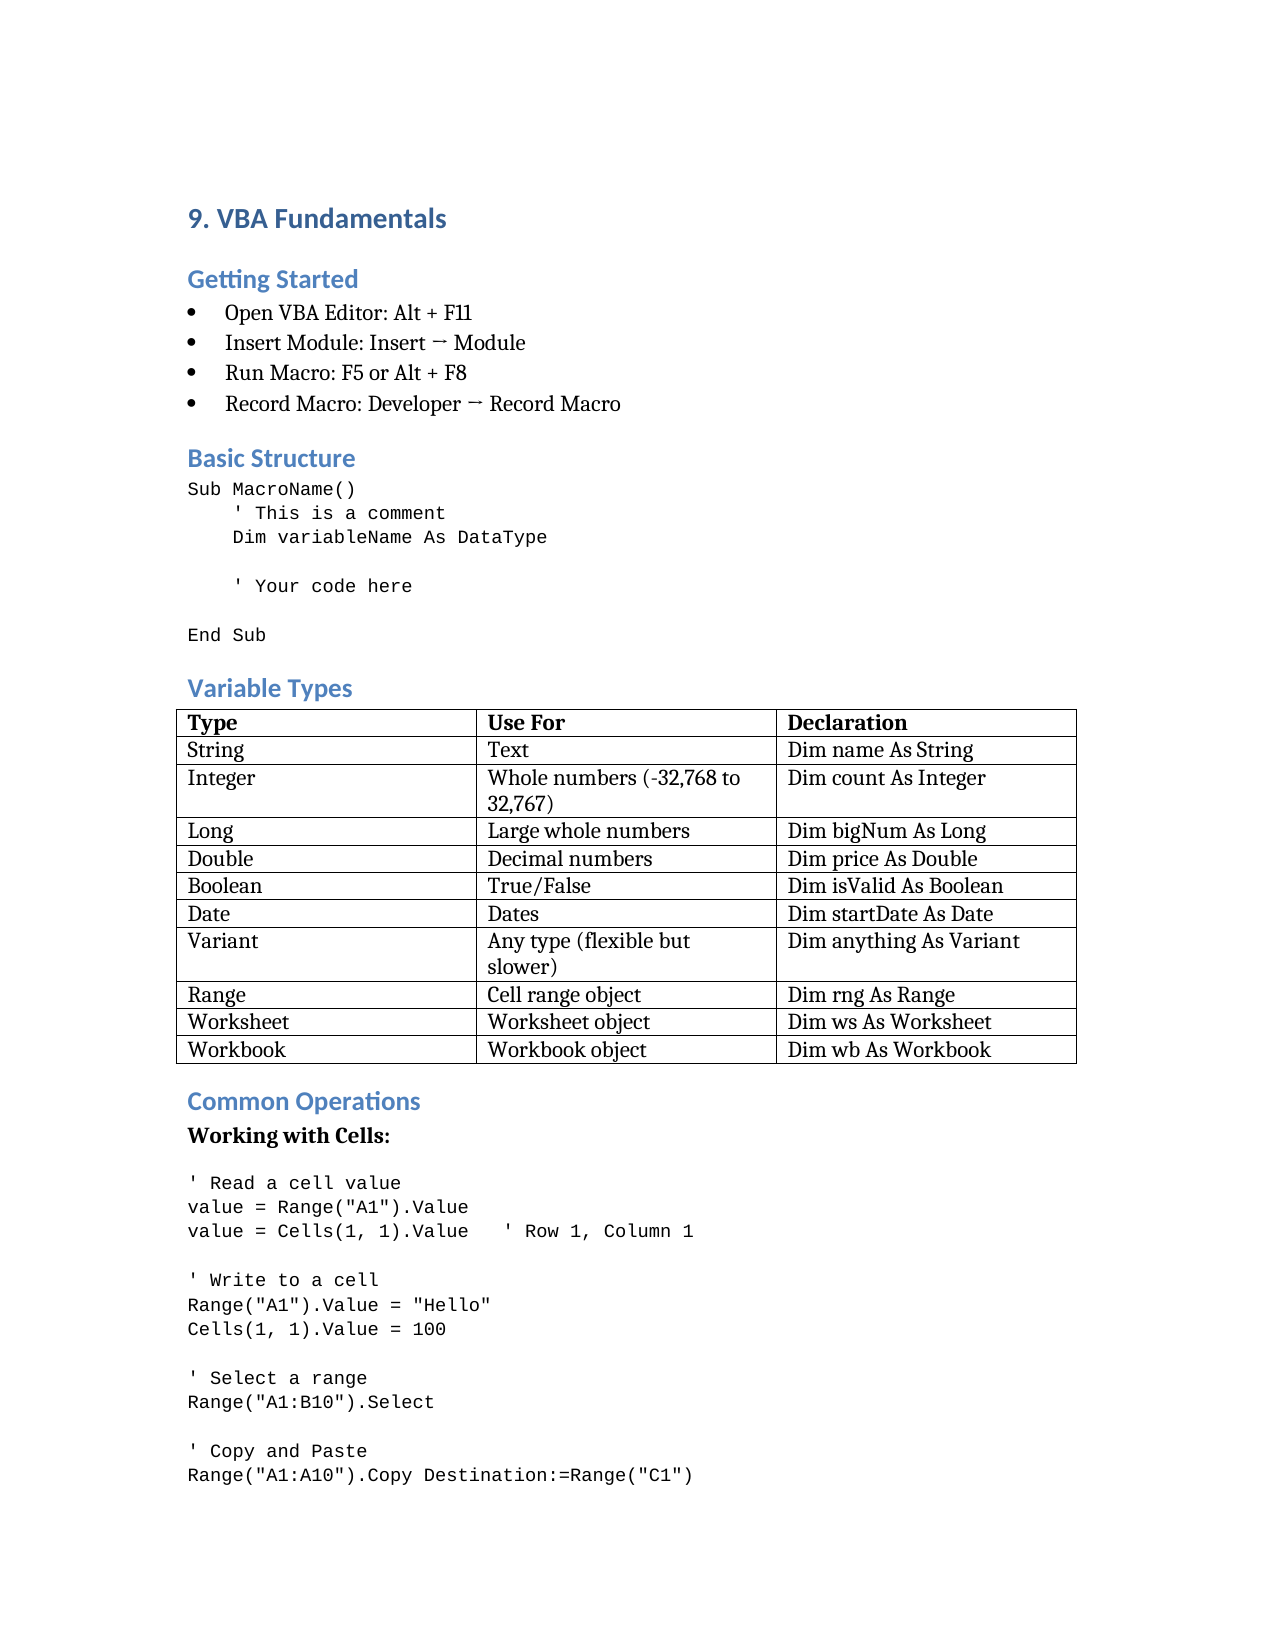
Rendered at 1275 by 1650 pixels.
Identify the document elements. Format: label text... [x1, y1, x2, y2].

table_cell Range [177, 982, 476, 1008]
table_cell True/False [477, 873, 776, 899]
table_cell Dim startDate As Date [777, 900, 1076, 927]
table_cell Double [177, 846, 476, 872]
table_cell Dim wb As Workbook [777, 1036, 1076, 1063]
table_cell Dim price As Double [777, 846, 1076, 872]
list Run Macro: F5 or Alt + F8 [187, 360, 1087, 386]
table_cell Decimal numbers [477, 846, 776, 872]
table_cell Dim name As String [777, 737, 1076, 763]
table_cell Long [177, 818, 476, 844]
table_cell Dim rng As Range [777, 982, 1076, 1008]
table_cell Whole numbers (-32,768 to 32,767) [477, 765, 776, 817]
list Insert Module: Insert → Module [187, 330, 1087, 356]
table_cell Dim bigNum As Long [777, 818, 1076, 844]
table_cell Large whole numbers [477, 818, 776, 844]
subtitle Variable Types [187, 671, 1087, 704]
text Working with Cells: [187, 1122, 1087, 1149]
subtitle Getting Started [187, 262, 1087, 295]
table_cell Text [477, 737, 776, 763]
table_cell Cell range object [477, 982, 776, 1008]
table_cell Worksheet [177, 1009, 476, 1035]
table_cell Dim count As Integer [777, 765, 1076, 817]
table_header Use For [477, 710, 776, 736]
table_cell Dim anything As Variant [777, 928, 1076, 981]
table_cell Dim isValid As Boolean [777, 873, 1076, 899]
table_header Type [177, 710, 476, 736]
table_cell Any type (flexible but slower) [477, 928, 776, 981]
table_cell Workbook object [477, 1036, 776, 1063]
table_cell Workbook [177, 1036, 476, 1063]
table_cell Date [177, 900, 476, 927]
table_cell Variant [177, 928, 476, 981]
table_cell String [177, 737, 476, 763]
table_cell Dim ws As Worksheet [777, 1009, 1076, 1035]
list Open VBA Editor: Alt + F11 [187, 300, 1087, 326]
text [187, 1173, 1087, 1487]
list Record Macro: Developer → Record Macro [187, 390, 1087, 417]
subtitle 9. VBA Fundamentals [187, 200, 1087, 236]
text Sub MacroName() ' This is a comment Dim variableName As DataType ' Your code here End Sub [187, 479, 1087, 647]
table_cell Boolean [177, 873, 476, 899]
table_header Declaration [777, 710, 1076, 736]
table_cell Dates [477, 900, 776, 927]
table_cell Worksheet object [477, 1009, 776, 1035]
table_cell Integer [177, 765, 476, 817]
subtitle Common Operations [187, 1084, 1087, 1118]
subtitle Basic Structure [187, 441, 1087, 474]
